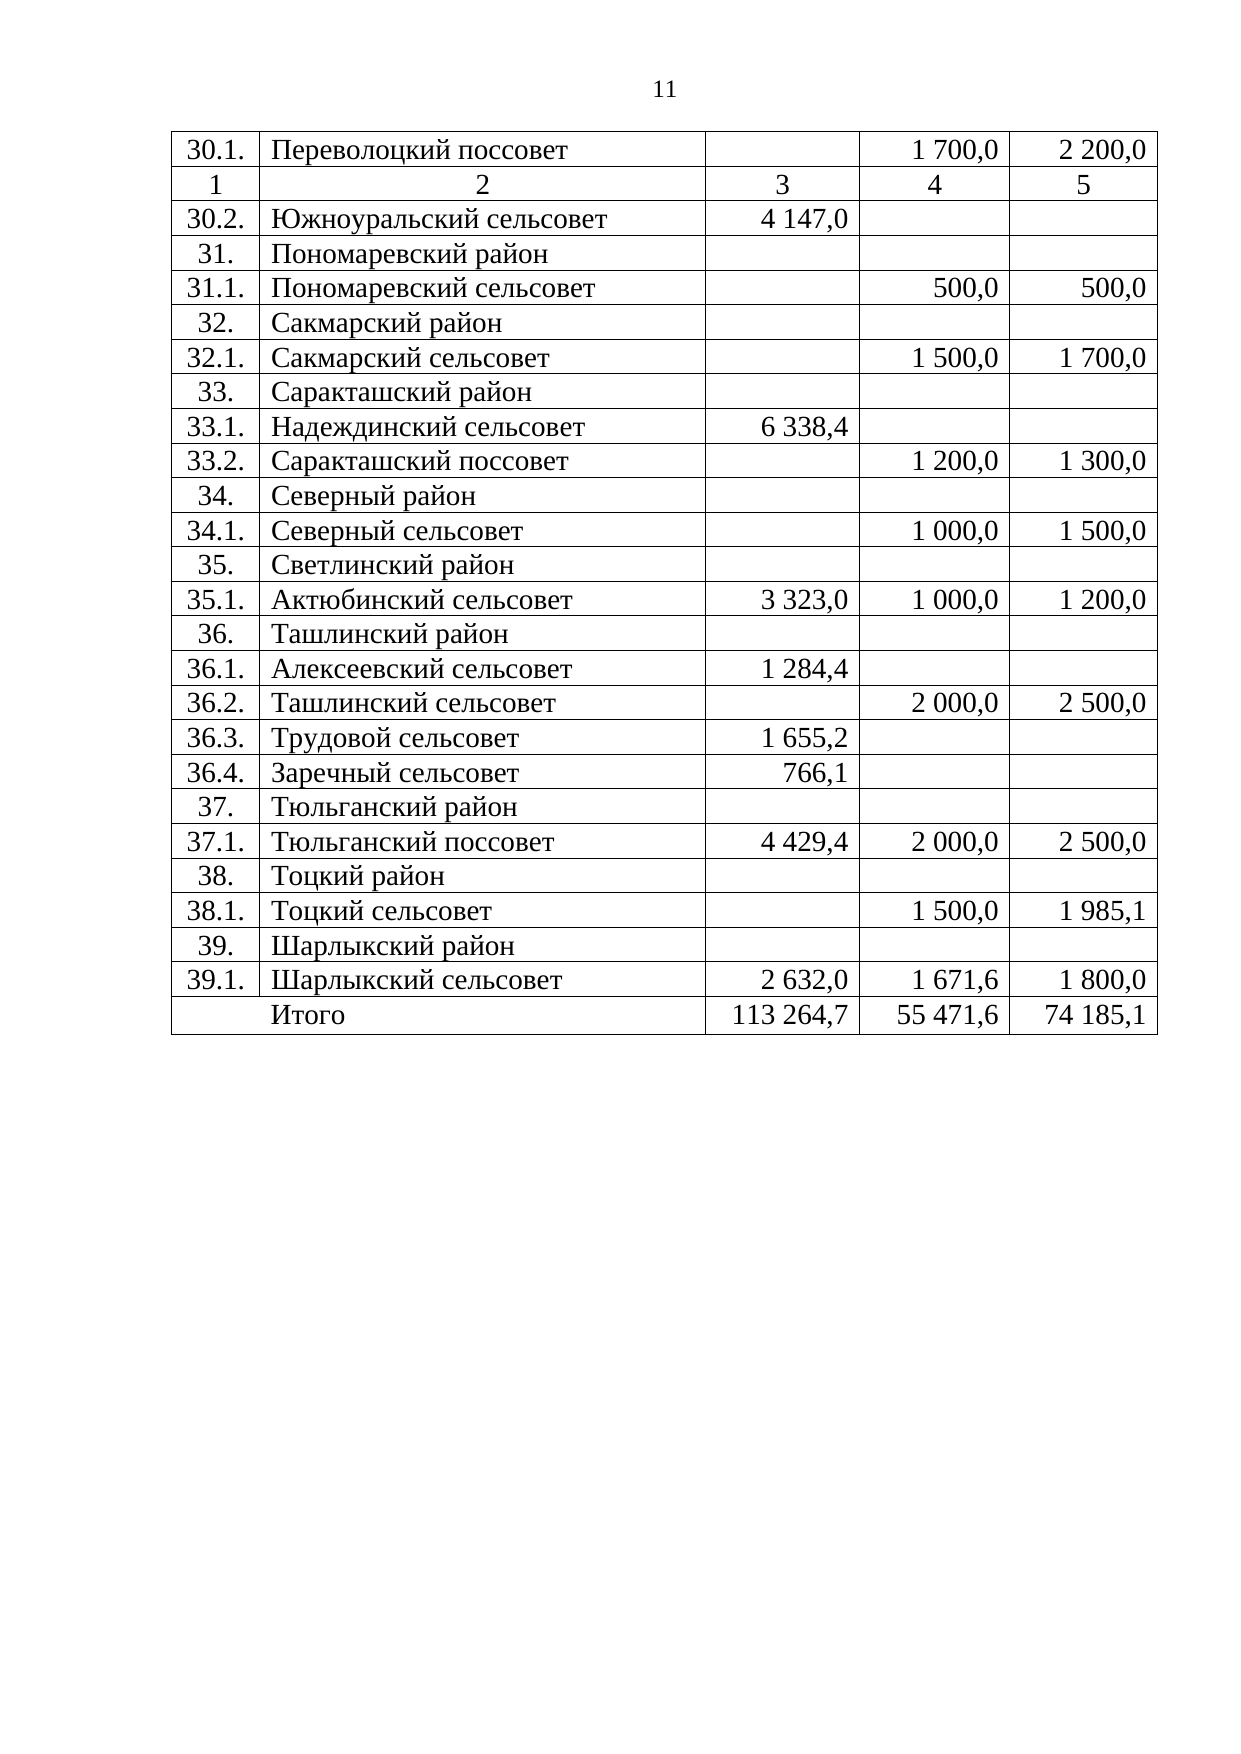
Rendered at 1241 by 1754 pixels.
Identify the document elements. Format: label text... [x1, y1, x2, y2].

table_cell 1 300,0 [1010, 444, 1157, 477]
table_cell [1010, 651, 1157, 684]
table_cell 1 985,1 [1010, 893, 1157, 927]
table_cell Южноуральский сельсовет [260, 201, 705, 235]
table_cell [860, 859, 1009, 892]
table_cell [706, 789, 859, 823]
table_cell 4 [860, 167, 1009, 200]
table_cell 31. [172, 236, 259, 269]
table_cell 113 264,7 [706, 997, 859, 1034]
table_cell Тоцкий сельсовет [260, 893, 705, 927]
table_cell Северный сельсовет [260, 513, 705, 546]
table_cell [706, 616, 859, 650]
table_cell Северный район [260, 478, 705, 512]
table_cell Светлинский район [260, 547, 705, 581]
table_cell 39.1. [172, 962, 259, 996]
table_cell 33.1. [172, 409, 259, 442]
table_cell 1 284,4 [706, 651, 859, 684]
table_cell 4 429,4 [706, 824, 859, 857]
table_cell Тюльганский поссовет [260, 824, 705, 857]
table_cell [860, 928, 1009, 961]
table_cell 32.1. [172, 340, 259, 373]
table_cell Шарлыкский сельсовет [260, 962, 705, 996]
table_cell [860, 305, 1009, 339]
table_cell 1 000,0 [860, 513, 1009, 546]
table_cell [1010, 616, 1157, 650]
table_cell 1 655,2 [706, 720, 859, 754]
table_cell 2 [260, 167, 705, 200]
table_cell [706, 686, 859, 719]
table_cell Актюбинский сельсовет [260, 582, 705, 615]
table_cell [706, 513, 859, 546]
table_cell Пономаревский район [260, 236, 705, 269]
table_cell Сакмарский район [260, 305, 705, 339]
table_cell 32. [172, 305, 259, 339]
table_cell 1 671,6 [860, 962, 1009, 996]
table_cell [706, 547, 859, 581]
table_cell 2 000,0 [860, 824, 1009, 857]
table_cell 31.1. [172, 271, 259, 304]
table_cell Шарлыкский район [260, 928, 705, 961]
table_cell 33. [172, 374, 259, 408]
table_cell Заречный сельсовет [260, 755, 705, 788]
table_cell 36.2. [172, 686, 259, 719]
table_cell 1 200,0 [1010, 582, 1157, 615]
table_cell Переволоцкий поссовет [260, 132, 705, 166]
table_cell 34. [172, 478, 259, 512]
table_cell [1010, 720, 1157, 754]
table_cell [860, 374, 1009, 408]
table_cell [860, 789, 1009, 823]
table_cell Сакмарский сельсовет [260, 340, 705, 373]
table_cell [706, 340, 859, 373]
table_cell 30.1. [172, 132, 259, 166]
table_cell Ташлинский сельсовет [260, 686, 705, 719]
table_cell [860, 720, 1009, 754]
table_cell Трудовой сельсовет [260, 720, 705, 754]
table_cell Алексеевский сельсовет [260, 651, 705, 684]
table_cell 3 [706, 167, 859, 200]
table_cell [706, 236, 859, 269]
table_cell 36.4. [172, 755, 259, 788]
table_cell Пономаревский сельсовет [260, 271, 705, 304]
table_cell [860, 201, 1009, 235]
table_cell [1010, 928, 1157, 961]
table_cell 55 471,6 [860, 997, 1009, 1034]
table_cell [706, 374, 859, 408]
table_cell [860, 651, 1009, 684]
table_cell Итого [172, 997, 705, 1034]
table_cell [706, 928, 859, 961]
table_cell 74 185,1 [1010, 997, 1157, 1034]
table_cell Надеждинский сельсовет [260, 409, 705, 442]
table_cell [706, 305, 859, 339]
table_cell 1 800,0 [1010, 962, 1157, 996]
table_cell 34.1. [172, 513, 259, 546]
table_cell Саракташский поссовет [260, 444, 705, 477]
table_cell [860, 547, 1009, 581]
table_cell 37. [172, 789, 259, 823]
table_cell [1010, 236, 1157, 269]
table_cell 35. [172, 547, 259, 581]
table_cell 1 000,0 [860, 582, 1009, 615]
table_cell [706, 893, 859, 927]
table_cell 2 000,0 [860, 686, 1009, 719]
table_cell 4 147,0 [706, 201, 859, 235]
table_cell 36.3. [172, 720, 259, 754]
table_cell 2 200,0 [1010, 132, 1157, 166]
table_cell 36.1. [172, 651, 259, 684]
table_cell [706, 478, 859, 512]
table_cell 500,0 [860, 271, 1009, 304]
table_cell Ташлинский район [260, 616, 705, 650]
table_cell [706, 859, 859, 892]
table_cell 2 500,0 [1010, 686, 1157, 719]
table_cell [1010, 755, 1157, 788]
table_cell 6 338,4 [706, 409, 859, 442]
table_cell [1010, 789, 1157, 823]
table_cell 38. [172, 859, 259, 892]
table_cell 1 [172, 167, 259, 200]
table_cell [1010, 374, 1157, 408]
table_cell 39. [172, 928, 259, 961]
table_cell 3 323,0 [706, 582, 859, 615]
table_cell [1010, 201, 1157, 235]
table_cell [860, 409, 1009, 442]
table_cell [706, 444, 859, 477]
table_cell 1 200,0 [860, 444, 1009, 477]
table_cell 37.1. [172, 824, 259, 857]
table_cell 766,1 [706, 755, 859, 788]
table_cell 1 500,0 [860, 340, 1009, 373]
table_cell 500,0 [1010, 271, 1157, 304]
table_cell [1010, 305, 1157, 339]
table_cell Тоцкий район [260, 859, 705, 892]
table_cell 1 500,0 [1010, 513, 1157, 546]
table_cell 2 500,0 [1010, 824, 1157, 857]
table_cell 1 500,0 [860, 893, 1009, 927]
table_cell [860, 755, 1009, 788]
table_cell [706, 132, 859, 166]
table_cell [1010, 547, 1157, 581]
table_cell 1 700,0 [860, 132, 1009, 166]
table_cell 5 [1010, 167, 1157, 200]
table_cell 1 700,0 [1010, 340, 1157, 373]
table_cell 38.1. [172, 893, 259, 927]
table_cell [1010, 478, 1157, 512]
table_cell [860, 616, 1009, 650]
table_cell Саракташский район [260, 374, 705, 408]
table_cell [860, 236, 1009, 269]
table_cell [1010, 859, 1157, 892]
table_cell [706, 271, 859, 304]
table_cell [1010, 409, 1157, 442]
table_cell 2 632,0 [706, 962, 859, 996]
table_cell 36. [172, 616, 259, 650]
table_cell [860, 478, 1009, 512]
table_cell 35.1. [172, 582, 259, 615]
table_cell Тюльганский район [260, 789, 705, 823]
table_cell 30.2. [172, 201, 259, 235]
table_cell 33.2. [172, 444, 259, 477]
